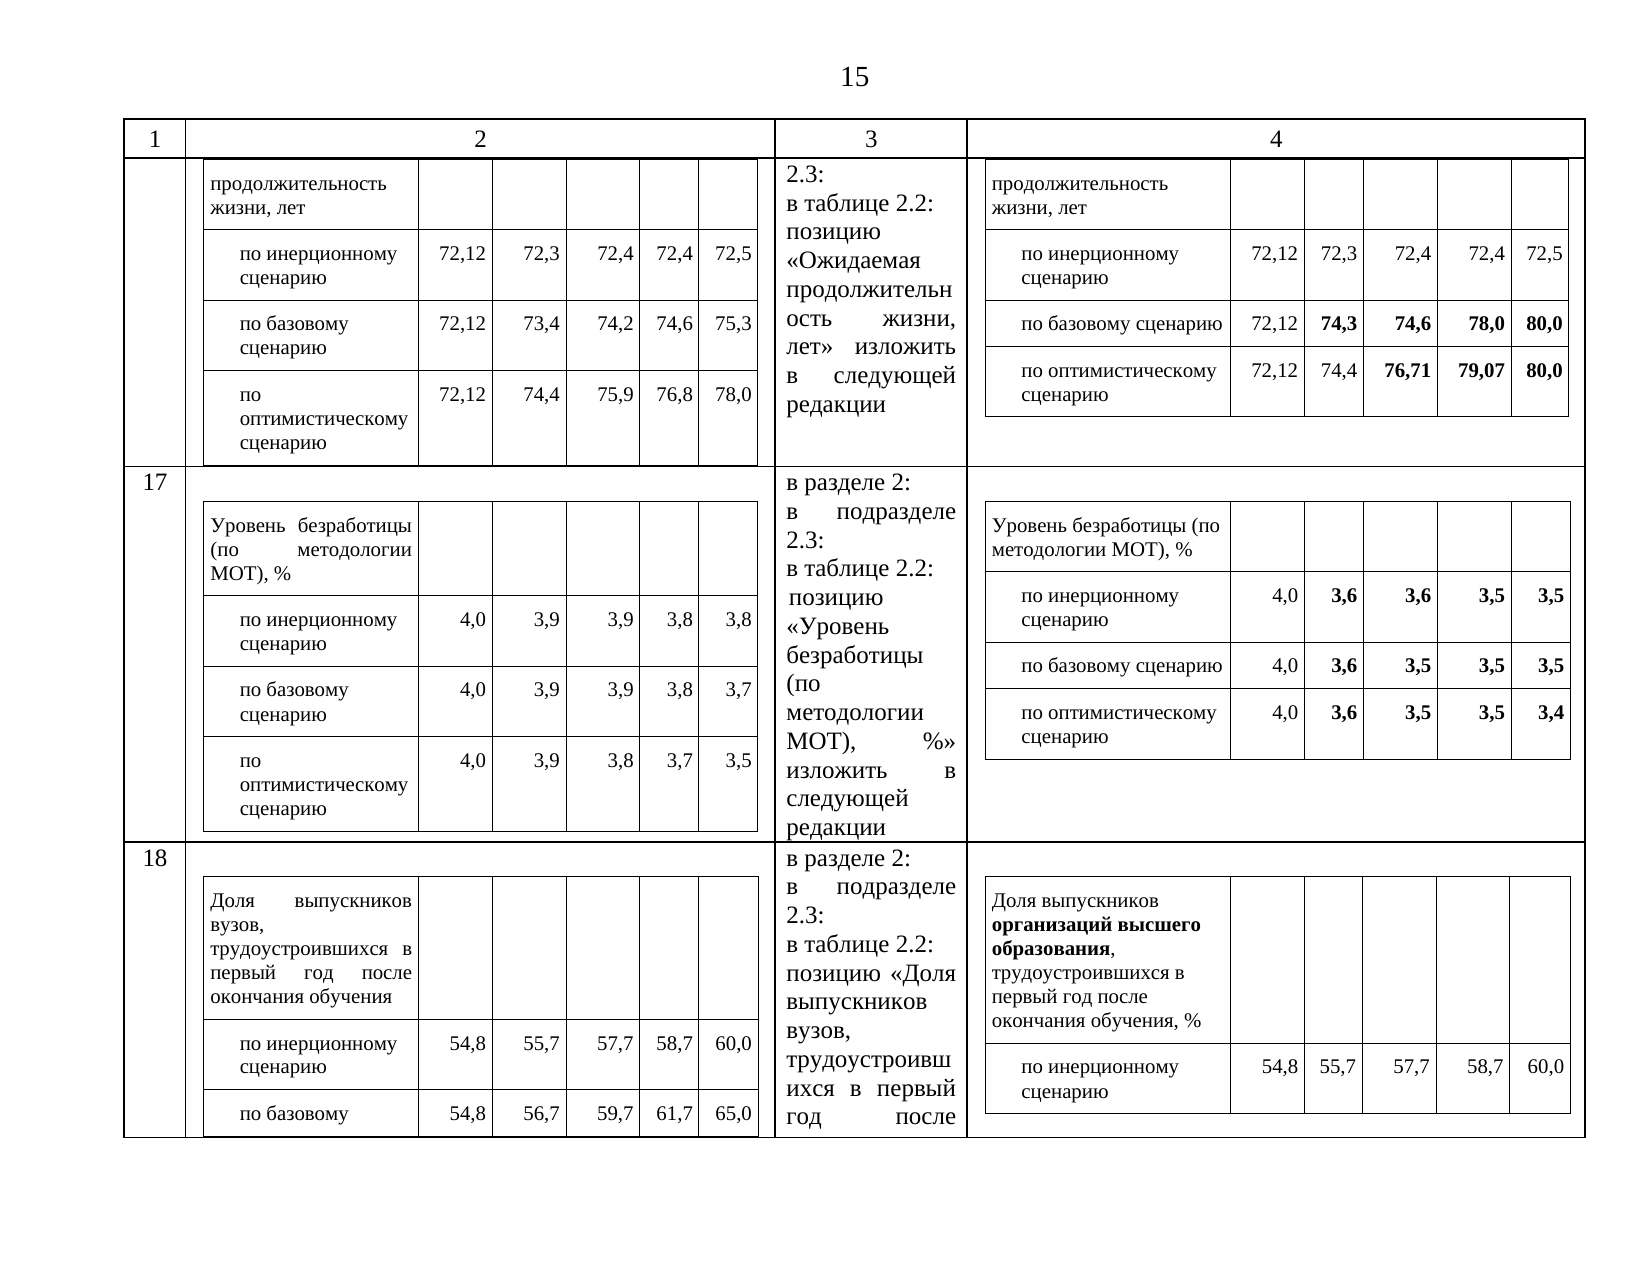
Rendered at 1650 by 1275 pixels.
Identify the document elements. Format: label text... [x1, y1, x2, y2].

table_cell [125, 467, 185, 841]
table_cell [204, 230, 418, 300]
table_cell [699, 371, 757, 465]
table_cell [567, 230, 639, 300]
table_header 1 [125, 120, 185, 157]
table_cell [419, 301, 492, 370]
table_cell [640, 301, 698, 370]
table_cell [699, 230, 757, 300]
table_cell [776, 843, 966, 1137]
table_cell [493, 301, 566, 370]
table_header 3 [776, 120, 966, 157]
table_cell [776, 159, 966, 466]
table_header 2 [186, 120, 774, 157]
table_cell [567, 301, 639, 370]
table_cell [186, 467, 774, 841]
table_cell [758, 159, 774, 466]
table_cell [186, 843, 774, 1137]
table_cell [640, 371, 698, 465]
table_cell [968, 159, 1584, 466]
table_cell [419, 230, 492, 300]
table_cell [204, 301, 418, 370]
table_cell [419, 371, 492, 465]
table_cell [968, 843, 1584, 1137]
table_cell [493, 160, 566, 229]
table_header 4 [968, 120, 1584, 157]
table_cell [640, 160, 698, 229]
table_cell [567, 371, 639, 465]
table_cell в разделе 2: в подразделе 2.3: в таблице 2.2: позицию «Уровень безработицы (по методологии МОТ), %» изложить в следующей редакции [776, 467, 966, 841]
table_cell [493, 371, 566, 465]
table_cell [699, 301, 757, 370]
table_cell [640, 230, 698, 300]
table_cell [125, 843, 185, 1137]
table_cell [699, 160, 757, 229]
table_cell [204, 371, 418, 465]
table_cell [567, 160, 639, 229]
table_cell [493, 230, 566, 300]
table_cell [419, 160, 492, 229]
table_cell [204, 160, 418, 229]
table_cell [125, 159, 185, 466]
table_cell [186, 159, 203, 466]
table_cell [968, 467, 1584, 841]
